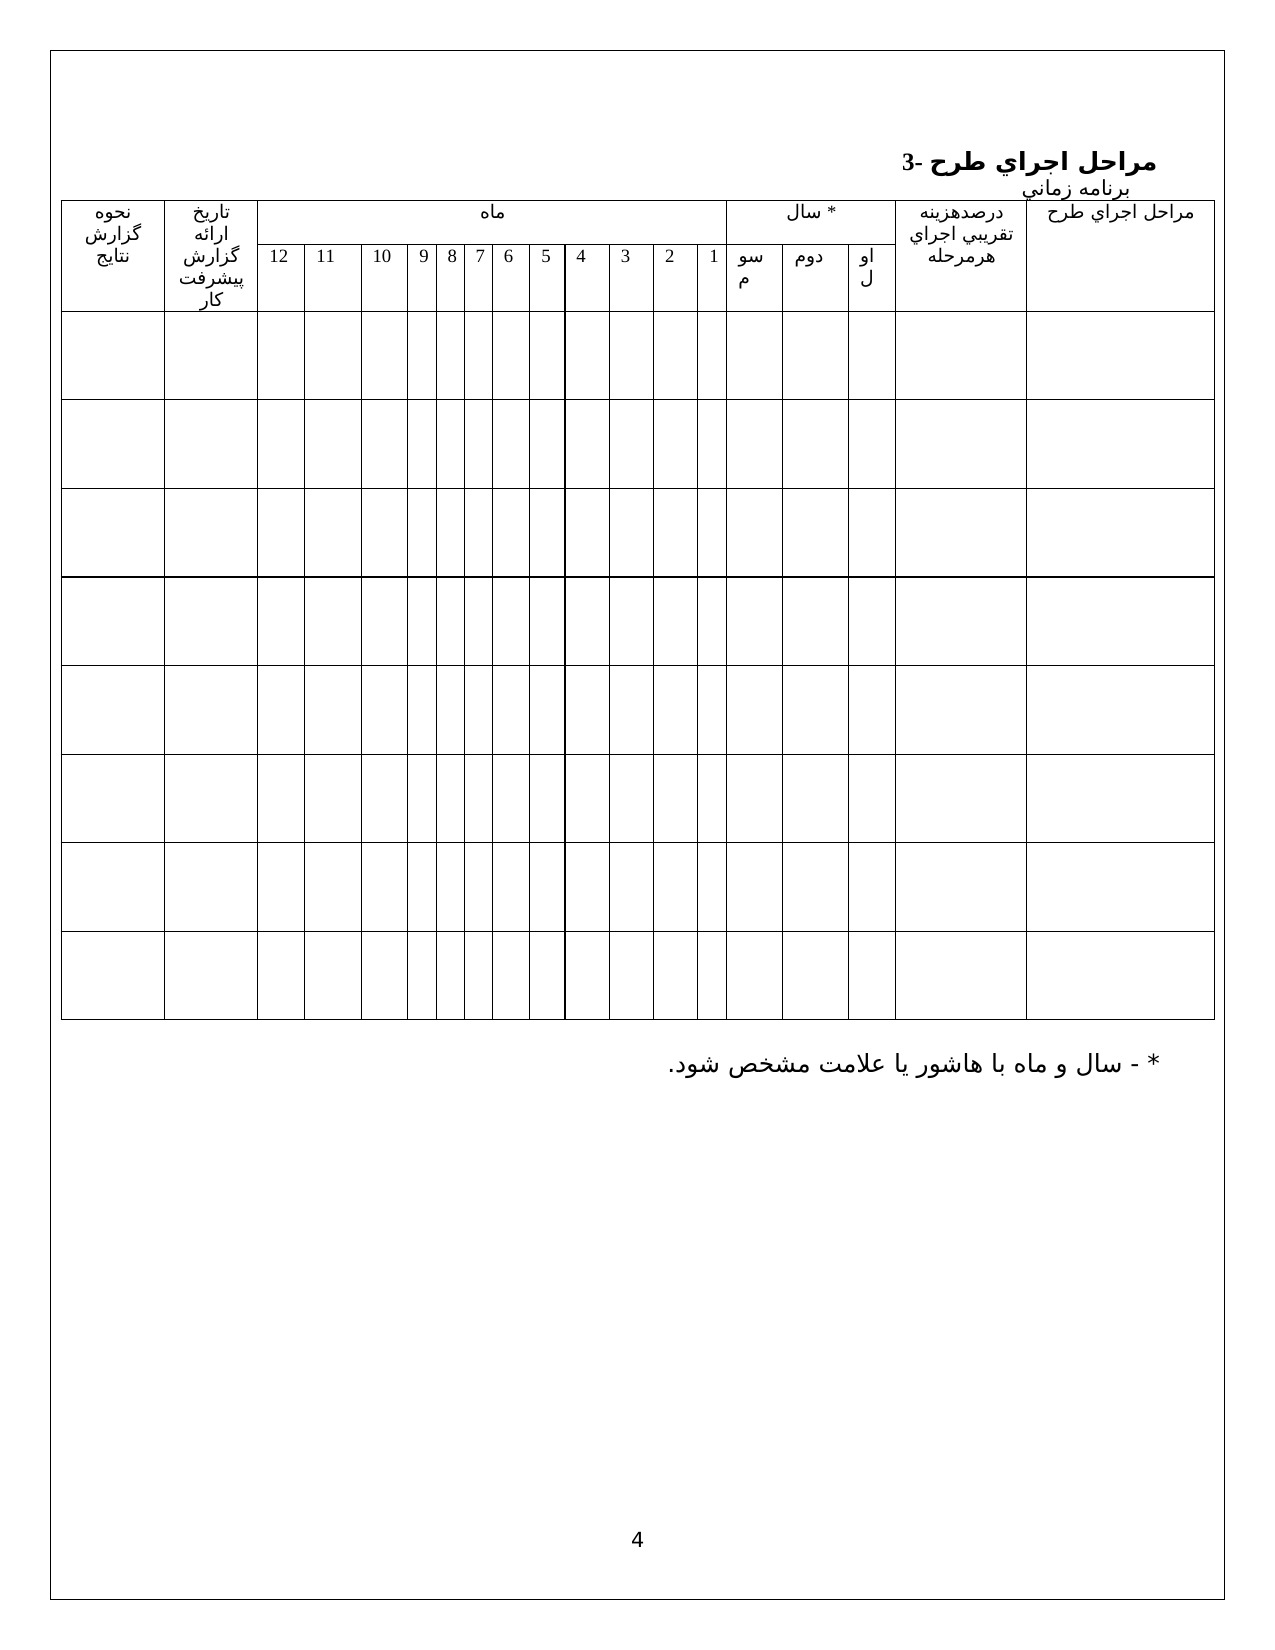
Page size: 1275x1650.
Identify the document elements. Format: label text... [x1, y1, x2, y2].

table_cell [305, 843, 361, 931]
table_cell 12 [258, 245, 304, 311]
table_header درصدهزينه تقريبي اجراي هرمرحله [896, 201, 1026, 311]
table_cell [493, 666, 529, 753]
table_cell [437, 932, 464, 1019]
table_cell [258, 932, 304, 1019]
table_cell [437, 755, 464, 842]
table_cell [465, 578, 492, 665]
table_cell [362, 489, 407, 576]
text 3- مراحل اجراي طرح [144, 147, 1157, 176]
table_cell [610, 489, 653, 576]
table_cell [305, 666, 361, 753]
table_cell [258, 578, 304, 665]
table_cell [654, 400, 697, 488]
table_cell [362, 400, 407, 488]
table_cell [566, 666, 609, 753]
table_cell [849, 489, 895, 576]
table_cell [896, 843, 1026, 931]
table_cell [362, 578, 407, 665]
table_cell [727, 578, 782, 665]
table_cell [896, 932, 1026, 1019]
text * - سال و ماه با هاشور يا علامت مشخص شود. [118, 1049, 1160, 1107]
table_cell 11 [305, 245, 361, 311]
table_cell [896, 489, 1026, 576]
table_cell 5 [530, 245, 564, 311]
table_cell [727, 755, 782, 842]
table_cell [408, 755, 436, 842]
table_cell [165, 755, 257, 842]
table_cell [530, 578, 564, 665]
table_cell 7 [465, 245, 492, 311]
table_cell [62, 578, 164, 665]
table_cell [783, 489, 848, 576]
table_cell [566, 312, 609, 399]
table_cell [610, 932, 653, 1019]
table_cell [465, 932, 492, 1019]
table_cell [408, 666, 436, 753]
table_cell [783, 843, 848, 931]
table_cell [362, 932, 407, 1019]
table_cell [566, 932, 609, 1019]
table_cell [493, 578, 529, 665]
table_cell [849, 312, 895, 399]
table_cell [408, 489, 436, 576]
table_cell [62, 755, 164, 842]
table_cell [437, 843, 464, 931]
table_cell [1027, 666, 1214, 753]
table_cell 2 [654, 245, 697, 311]
table_cell [727, 932, 782, 1019]
table_cell [408, 932, 436, 1019]
table_cell [727, 312, 782, 399]
table_cell [62, 932, 164, 1019]
table_cell [493, 755, 529, 842]
table_cell [783, 666, 848, 753]
table_cell [896, 312, 1026, 399]
table_cell [437, 666, 464, 753]
table_cell [1027, 932, 1214, 1019]
table_cell [408, 400, 436, 488]
table_cell [305, 312, 361, 399]
table_cell [258, 666, 304, 753]
table_cell [493, 489, 529, 576]
table_cell [654, 932, 697, 1019]
table_cell [165, 400, 257, 488]
table_header تاريخ ارائه گزارش پيشرفت كار [165, 201, 257, 311]
table_cell [896, 578, 1026, 665]
table_cell [437, 312, 464, 399]
table_cell [783, 312, 848, 399]
table_cell [1027, 489, 1214, 576]
table_cell [566, 755, 609, 842]
table_cell [1027, 400, 1214, 488]
table_cell [62, 312, 164, 399]
table_cell [698, 400, 726, 488]
table_cell [783, 400, 848, 488]
table_cell [62, 489, 164, 576]
table_cell [1027, 843, 1214, 931]
text برنامه زماني [118, 176, 1130, 200]
table_cell [698, 666, 726, 753]
table_cell [1027, 578, 1214, 665]
table_cell [610, 755, 653, 842]
table_cell [654, 843, 697, 931]
table_header سال * [727, 201, 895, 244]
table_cell 1 [698, 245, 726, 311]
table_cell [849, 755, 895, 842]
table_cell [727, 843, 782, 931]
table_cell [1027, 755, 1214, 842]
table_cell [783, 578, 848, 665]
table_cell [530, 400, 564, 488]
table_cell [727, 489, 782, 576]
table_cell [896, 666, 1026, 753]
table_cell [305, 578, 361, 665]
table_cell [896, 755, 1026, 842]
table_cell 6 [493, 245, 529, 311]
table_cell 4 [566, 245, 609, 311]
table_cell [530, 312, 564, 399]
table_cell [165, 666, 257, 753]
table_cell [305, 400, 361, 488]
table_cell [165, 578, 257, 665]
table_cell [305, 755, 361, 842]
table_cell [408, 843, 436, 931]
table_cell 10 [362, 245, 407, 311]
table_cell [258, 312, 304, 399]
table_cell [530, 843, 564, 931]
table_cell [698, 489, 726, 576]
table_header نحوه گزارش نتايج [62, 201, 164, 311]
table_cell [727, 400, 782, 488]
table_cell اول [849, 245, 895, 311]
table_cell [566, 843, 609, 931]
table_cell [610, 312, 653, 399]
table_header ماه [258, 201, 726, 244]
table_cell [165, 932, 257, 1019]
table_cell [258, 755, 304, 842]
table_cell [362, 312, 407, 399]
table_cell [165, 312, 257, 399]
table_cell [654, 755, 697, 842]
table_cell [62, 400, 164, 488]
table_cell [465, 843, 492, 931]
table_cell [610, 400, 653, 488]
table_cell [849, 843, 895, 931]
table_cell [654, 578, 697, 665]
table_cell [465, 666, 492, 753]
table_cell [408, 312, 436, 399]
table_cell [530, 932, 564, 1019]
table_cell [566, 578, 609, 665]
table_cell 8 [437, 245, 464, 311]
table_cell [165, 843, 257, 931]
table_cell [493, 843, 529, 931]
table_cell [362, 843, 407, 931]
table_cell [493, 400, 529, 488]
table_cell دوم [783, 245, 848, 311]
table_cell [408, 578, 436, 665]
table_cell [258, 843, 304, 931]
table_cell [727, 666, 782, 753]
table_cell [698, 312, 726, 399]
table_cell [165, 489, 257, 576]
table_cell [610, 578, 653, 665]
table_cell [465, 755, 492, 842]
table_cell [566, 489, 609, 576]
table_cell [896, 400, 1026, 488]
table_cell [698, 932, 726, 1019]
table_cell [698, 755, 726, 842]
table_cell [530, 666, 564, 753]
table_cell [305, 489, 361, 576]
table_cell [698, 843, 726, 931]
table_cell [849, 666, 895, 753]
table_cell [783, 932, 848, 1019]
table_cell 3 [610, 245, 653, 311]
table_cell [783, 755, 848, 842]
table_cell [530, 489, 564, 576]
table_cell [530, 755, 564, 842]
table_cell [849, 400, 895, 488]
table_cell سوم [727, 245, 782, 311]
table_cell [698, 578, 726, 665]
table_cell [258, 489, 304, 576]
table_cell [849, 932, 895, 1019]
table_cell [437, 578, 464, 665]
table_cell [610, 843, 653, 931]
table_cell [465, 489, 492, 576]
table_cell [654, 666, 697, 753]
table_cell [493, 932, 529, 1019]
table_cell [437, 489, 464, 576]
table_cell [258, 400, 304, 488]
table_cell [465, 400, 492, 488]
table_cell [465, 312, 492, 399]
table_cell [1027, 312, 1214, 399]
table_cell [610, 666, 653, 753]
table_cell [362, 666, 407, 753]
table_cell [493, 312, 529, 399]
table_cell [566, 400, 609, 488]
table_cell [362, 755, 407, 842]
table_cell [305, 932, 361, 1019]
table_cell 9 [408, 245, 436, 311]
table_cell [654, 312, 697, 399]
table_cell [62, 843, 164, 931]
table_cell [849, 578, 895, 665]
table_header مراحل اجراي طرح [1027, 201, 1214, 311]
table_cell [62, 666, 164, 753]
table_cell [654, 489, 697, 576]
table_cell [437, 400, 464, 488]
